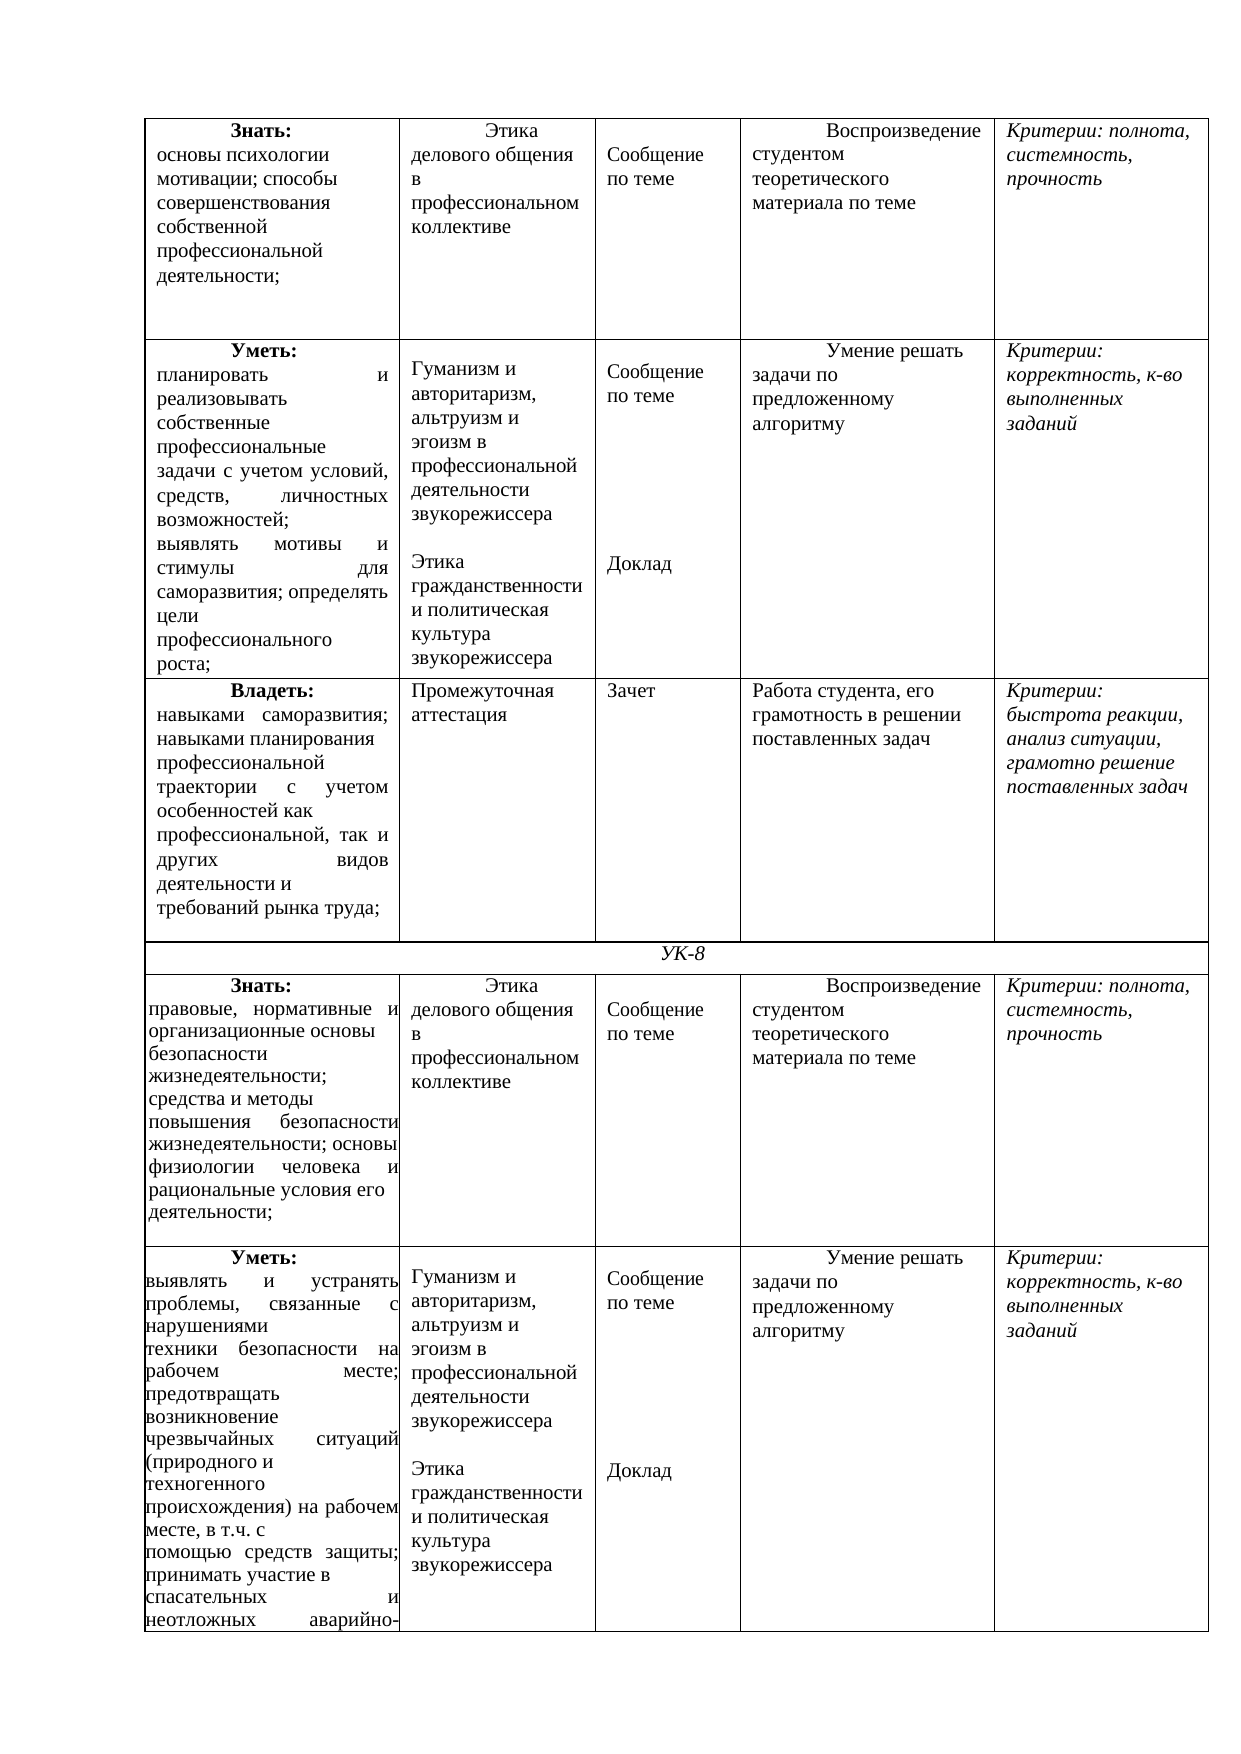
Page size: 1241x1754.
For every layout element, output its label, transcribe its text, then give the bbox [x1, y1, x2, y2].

table_cell Сообщение по теме [596, 975, 740, 1246]
table_cell Сообщение по теме [596, 119, 740, 338]
table_cell Этика делового общения в профессиональном коллективе [400, 975, 595, 1246]
table_cell Работа студента, его грамотность в решении поставленных задач [741, 679, 994, 941]
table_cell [146, 1247, 399, 1631]
table_cell Воспроизведение студентом теоретического материала по теме [741, 119, 994, 338]
table_cell Промежуточная аттестация [400, 679, 595, 941]
table_cell Воспроизведение студентом теоретического материала по теме [741, 975, 994, 1246]
table_cell Критерии: полнота, системность, прочность [995, 119, 1208, 338]
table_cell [596, 1247, 740, 1631]
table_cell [995, 1247, 1208, 1631]
table_cell Сообщение по теме Доклад [596, 340, 740, 678]
table_cell Зачет [596, 679, 740, 941]
table_cell УК-8 [146, 943, 1208, 973]
table_cell Знать: правовые, нормативные и организационные основы безопасности жизнедеятельности; средства и методы повышения безопасности жизнедеятельности; основы физиологии человека и рациональные условия его деятельности; [146, 975, 399, 1246]
table_cell Критерии: корректность, к-во выполненных заданий [995, 340, 1208, 678]
table_cell Умение решать задачи по предложенному алгоритму [741, 340, 994, 678]
table_cell Этика делового общения в профессиональном коллективе [400, 119, 595, 338]
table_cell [400, 1247, 595, 1631]
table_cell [741, 1247, 994, 1631]
table_cell Критерии: полнота, системность, прочность [995, 975, 1208, 1246]
table_cell Критерии: быстрота реакции, анализ ситуации, грамотно решение поставленных задач [995, 679, 1208, 941]
table_cell Уметь: планировать и реализовывать собственные профессиональные задачи с учетом условий, средств, личностных возможностей; выявлять мотивы и стимулы для саморазвития; определять цели профессионального роста; [146, 340, 399, 678]
table_cell Знать: основы психологии мотивации; способы совершенствования собственной профессиональной деятельности; [146, 119, 399, 338]
table_cell Владеть: навыками саморазвития; навыками планирования профессиональной траектории с учетом особенностей как профессиональной, так и других видов деятельности и требований рынка труда; [146, 679, 399, 941]
